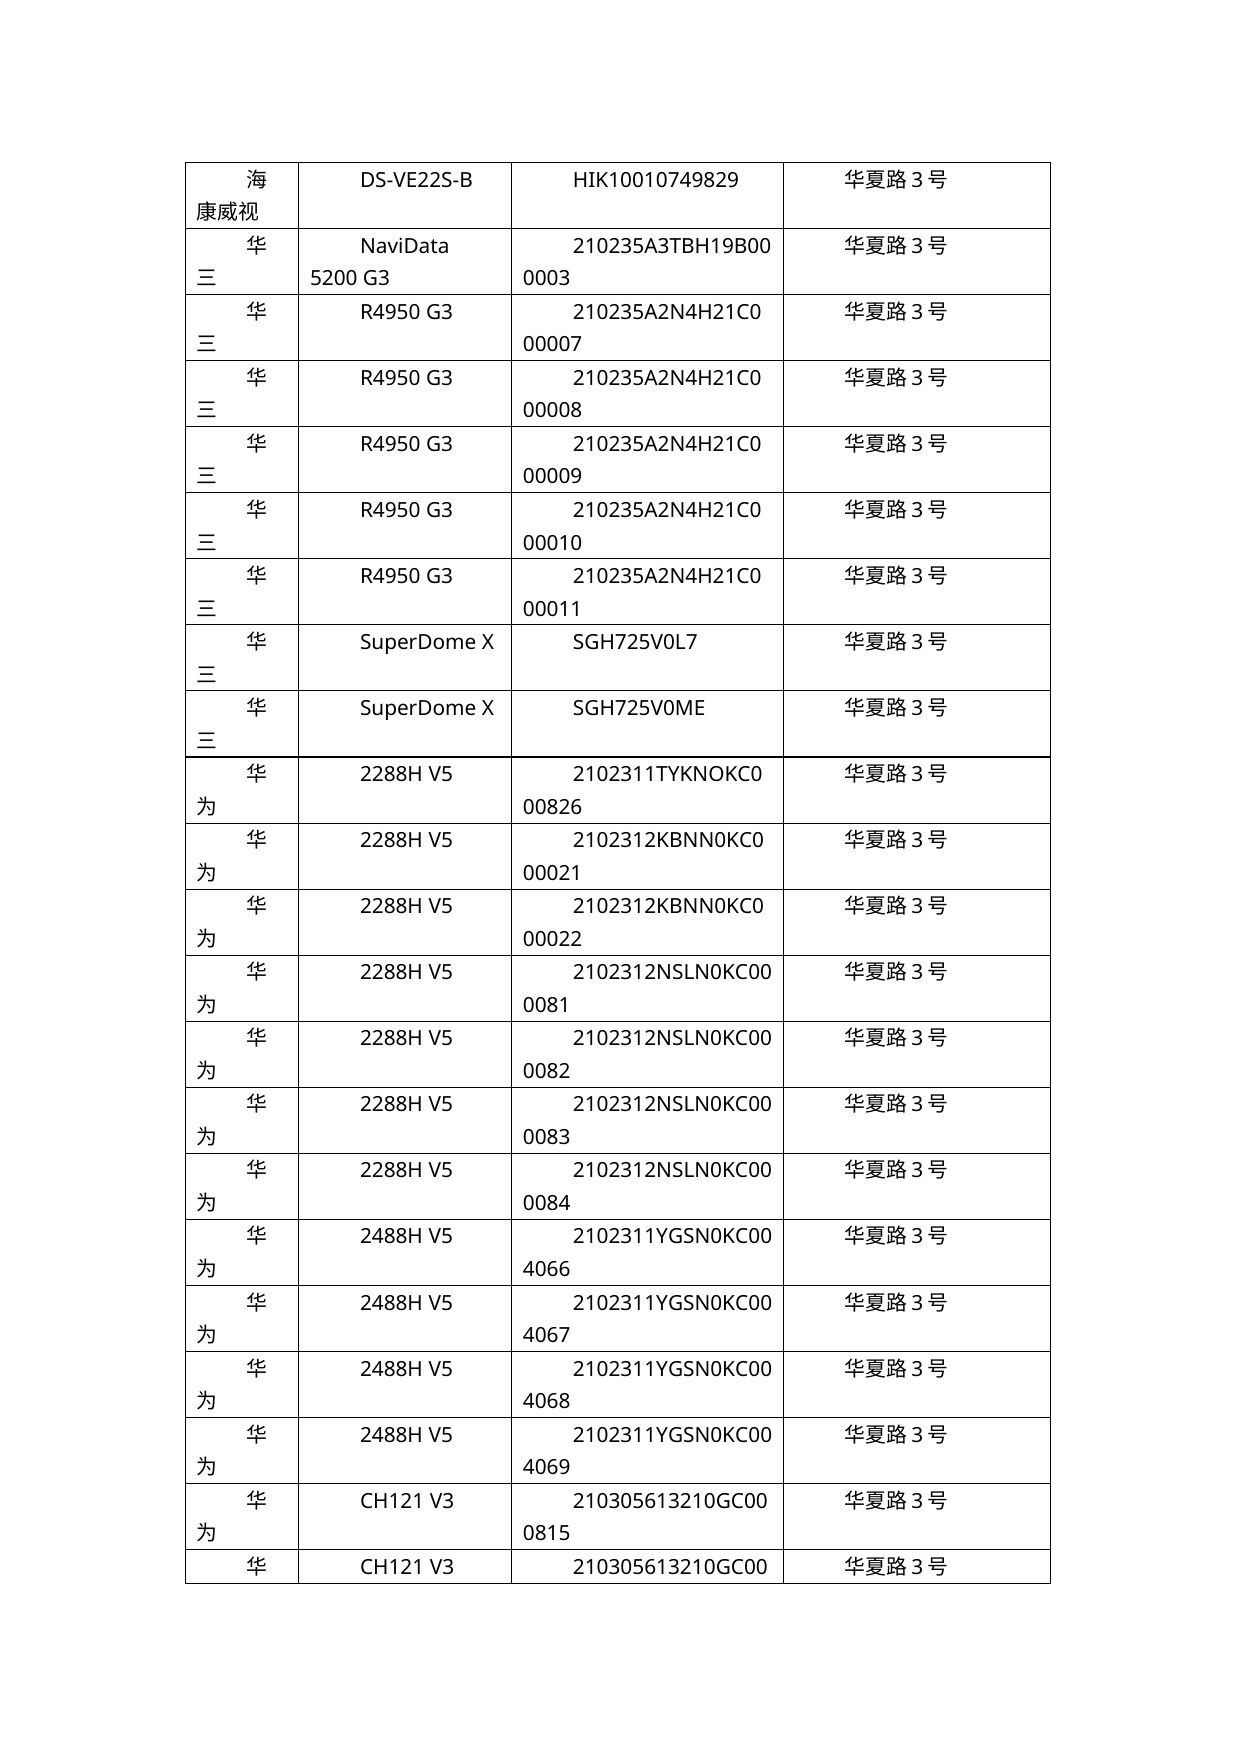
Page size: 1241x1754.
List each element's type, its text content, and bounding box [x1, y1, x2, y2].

table_cell 华为 [186, 1286, 298, 1351]
table_cell 2102311YGSN0KC004068 [512, 1352, 783, 1417]
table_cell 华夏路3号 [784, 1286, 1050, 1351]
table_cell 2288H V5 [299, 1022, 511, 1087]
table_cell 华三 [186, 295, 298, 360]
table_cell NaviData 5200 G3 [299, 229, 511, 294]
table_cell 华为 [186, 956, 298, 1021]
table_cell 210235A2N4H21C000009 [512, 427, 783, 492]
table_cell 华夏路3号 [784, 758, 1050, 822]
table_cell 2488H V5 [299, 1352, 511, 1417]
table_cell 2288H V5 [299, 890, 511, 954]
table_cell 华为 [186, 1220, 298, 1285]
table_cell SuperDome X [299, 625, 511, 690]
table_cell 华三 [186, 427, 298, 492]
table_cell R4950 G3 [299, 559, 511, 624]
table_cell 2102311YGSN0KC004066 [512, 1220, 783, 1285]
table_cell 2488H V5 [299, 1286, 511, 1351]
table_cell 2288H V5 [299, 956, 511, 1021]
table_cell 2102312KBNN0KC000022 [512, 890, 783, 954]
table_cell 华为 [186, 758, 298, 822]
table_cell 华夏路3号 [784, 1022, 1050, 1087]
table_cell 华三 [186, 691, 298, 756]
table_cell SGH725V0ME [512, 691, 783, 756]
table_cell 华三 [186, 493, 298, 558]
table_cell 2102312NSLN0KC000082 [512, 1022, 783, 1087]
table_cell 210235A3TBH19B000003 [512, 229, 783, 294]
table_cell R4950 G3 [299, 361, 511, 426]
table_cell 2488H V5 [299, 1220, 511, 1285]
table_cell 华夏路3号 [784, 956, 1050, 1021]
table_cell 华夏路3号 [784, 1352, 1050, 1417]
table_cell 华夏路3号 [784, 163, 1050, 228]
table_cell 华夏路3号 [784, 295, 1050, 360]
table_cell 2102311YGSN0KC004069 [512, 1418, 783, 1483]
table_cell 2102311YGSN0KC004067 [512, 1286, 783, 1351]
table_cell 2102312KBNN0KC000021 [512, 824, 783, 888]
table_cell 2102312NSLN0KC000081 [512, 956, 783, 1021]
table_cell 2102311TYKNOKC000826 [512, 758, 783, 822]
table_cell 华夏路3号 [784, 1484, 1050, 1549]
table_cell 华为 [186, 1154, 298, 1219]
table_cell 2102312NSLN0KC000083 [512, 1088, 783, 1153]
table_cell 210305613210GC000815 [512, 1484, 783, 1549]
table_cell R4950 G3 [299, 295, 511, 360]
table_cell 华为 [186, 1352, 298, 1417]
table_cell 华为 [186, 1088, 298, 1153]
table_cell 华夏路3号 [784, 625, 1050, 690]
table_cell 华夏路3号 [784, 1418, 1050, 1483]
table_cell 海康威视 [186, 163, 298, 228]
table_cell 华夏路3号 [784, 229, 1050, 294]
table_cell 210235A2N4H21C000008 [512, 361, 783, 426]
table_cell 华夏路3号 [784, 1220, 1050, 1285]
table_cell R4950 G3 [299, 427, 511, 492]
table_cell 2288H V5 [299, 758, 511, 822]
table_cell 华夏路3号 [784, 361, 1050, 426]
table_cell SGH725V0L7 [512, 625, 783, 690]
table_cell 华为 [186, 1022, 298, 1087]
table_cell 2102312NSLN0KC000084 [512, 1154, 783, 1219]
table_cell 210235A2N4H21C000011 [512, 559, 783, 624]
table_cell 华三 [186, 361, 298, 426]
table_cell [512, 1550, 783, 1582]
table_cell CH121 V3 [299, 1550, 511, 1582]
table_cell 2488H V5 [299, 1418, 511, 1483]
table_cell 华夏路3号 [784, 824, 1050, 888]
table_cell CH121 V3 [299, 1484, 511, 1549]
table_cell 华夏路3号 [784, 1550, 1050, 1582]
table_cell 2288H V5 [299, 1088, 511, 1153]
table_cell 华夏路3号 [784, 1154, 1050, 1219]
table_cell 210235A2N4H21C000010 [512, 493, 783, 558]
table_cell 华三 [186, 625, 298, 690]
table_cell 2288H V5 [299, 824, 511, 888]
table_cell 华夏路3号 [784, 1088, 1050, 1153]
table_cell 华夏路3号 [784, 691, 1050, 756]
table_cell 华为 [186, 890, 298, 954]
table_cell 华三 [186, 559, 298, 624]
table_cell HIK10010749829 [512, 163, 783, 228]
table_cell 华为 [186, 1550, 298, 1582]
table_cell DS-VE22S-B [299, 163, 511, 228]
table_cell 2288H V5 [299, 1154, 511, 1219]
table_cell R4950 G3 [299, 493, 511, 558]
table_cell 华为 [186, 824, 298, 888]
table_cell 华为 [186, 1484, 298, 1549]
table_cell 华夏路3号 [784, 493, 1050, 558]
table_cell 华夏路3号 [784, 427, 1050, 492]
table_cell 华夏路3号 [784, 890, 1050, 954]
table_cell 华三 [186, 229, 298, 294]
table_cell 华为 [186, 1418, 298, 1483]
table_cell SuperDome X [299, 691, 511, 756]
table_cell 210235A2N4H21C000007 [512, 295, 783, 360]
table_cell 华夏路3号 [784, 559, 1050, 624]
